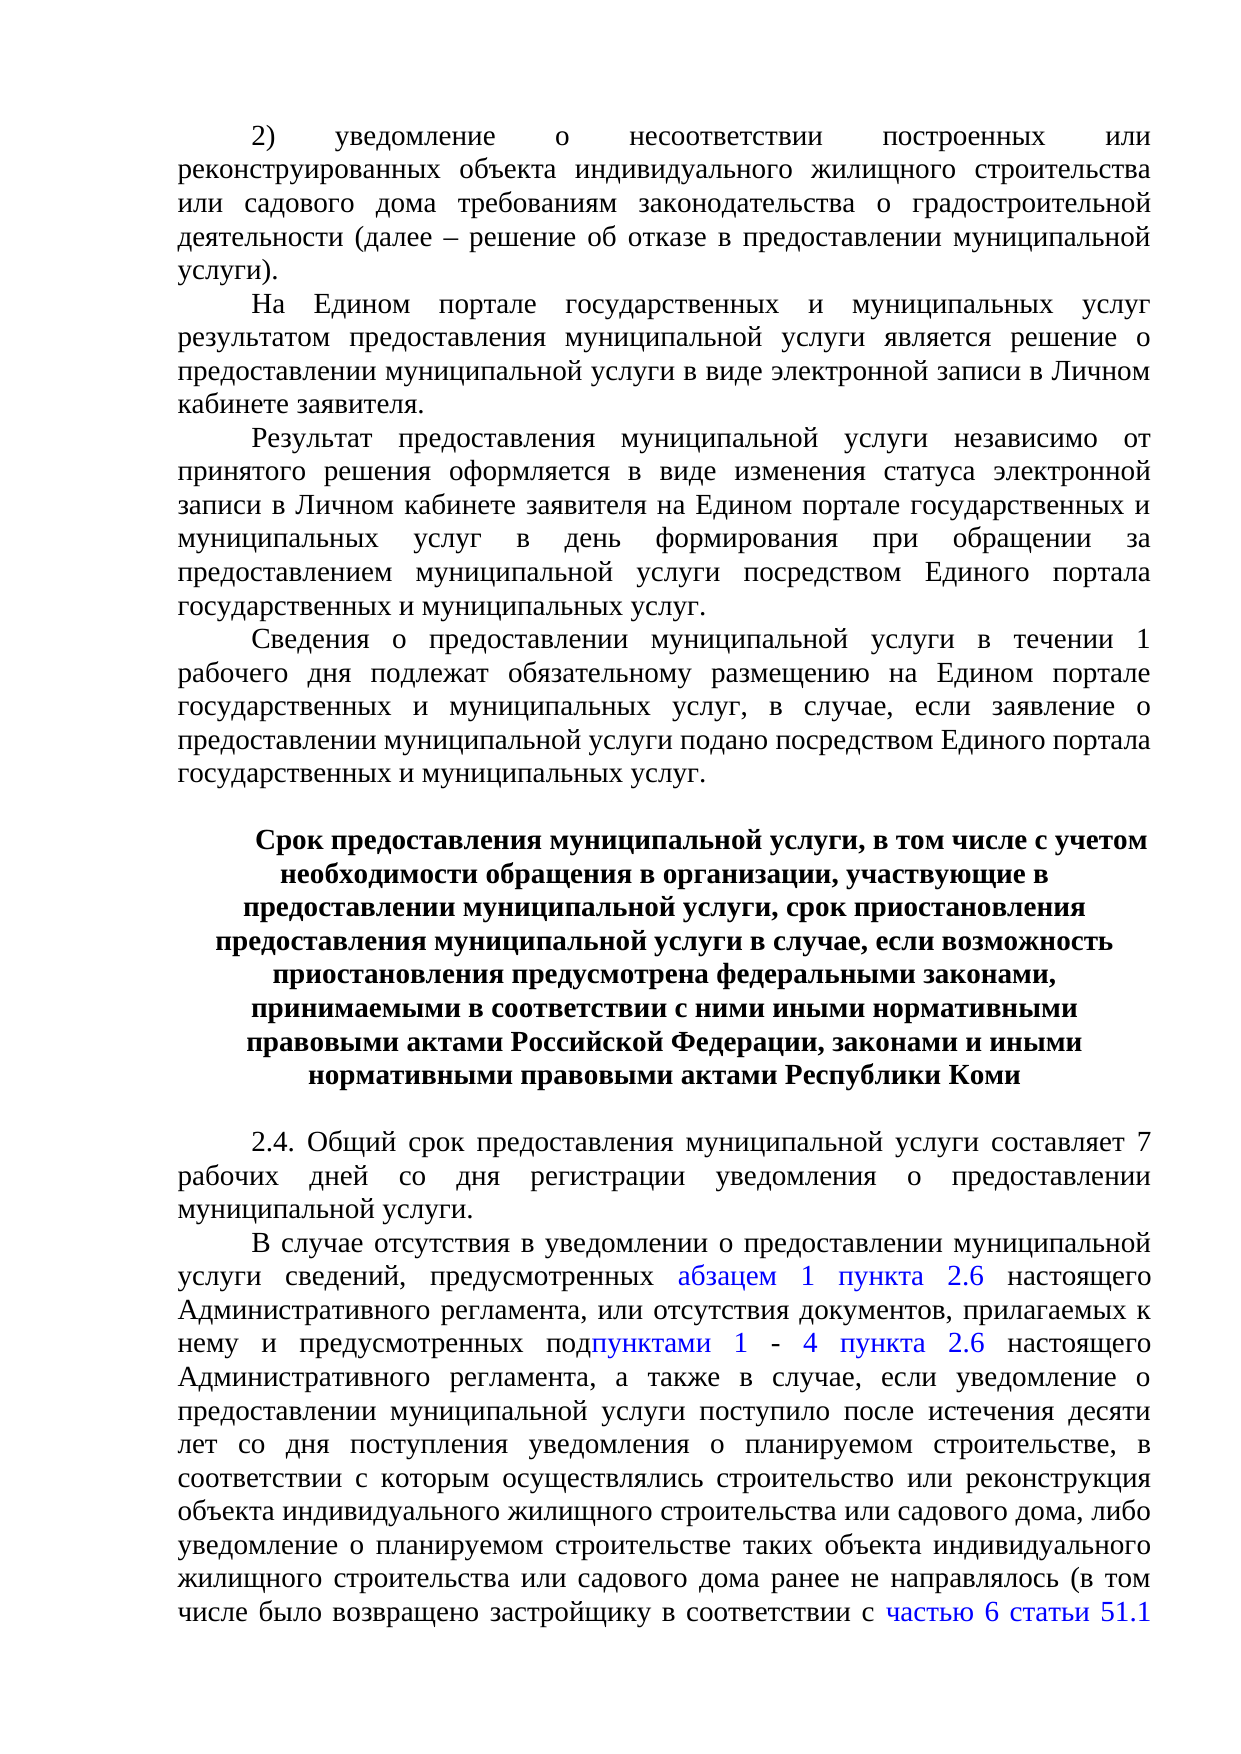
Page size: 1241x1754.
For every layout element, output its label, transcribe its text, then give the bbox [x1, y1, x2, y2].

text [177, 1225, 1152, 1627]
text На Едином портале государственных и муниципальных услуг результатом предоставления муниципальной услуги является решение о предоставлении муниципальной услуги в виде электронной записи в Личном кабинете заявителя. [177, 286, 1152, 420]
text 2.4. Общий срок предоставления муниципальной услуги составляет 7 рабочих дней со дня регистрации уведомления о предоставлении муниципальной услуги. [177, 1124, 1152, 1225]
text 2) уведомление о несоответствии построенных или реконструированных объекта индивидуального жилищного строительства или садового дома требованиям законодательства о градостроительной деятельности (далее – решение об отказе в предоставлении муниципальной услуги). [177, 118, 1152, 286]
text Сведения о предоставлении муниципальной услуги в течении 1 рабочего дня подлежат обязательному размещению на Едином портале государственных и муниципальных услуг, в случае, если заявление о предоставлении муниципальной услуги подано посредством Единого портала государственных и муниципальных услуг. [177, 621, 1152, 789]
text Результат предоставления муниципальной услуги независимо от принятого решения оформляется в виде изменения статуса электронной записи в Личном кабинете заявителя на Едином портале государственных и муниципальных услуг в день формирования при обращении за предоставлением муниципальной услуги посредством Единого портала государственных и муниципальных услуг. [177, 420, 1152, 621]
text Срок предоставления муниципальной услуги, в том числе с учетом необходимости обращения в организации, участвующие в предоставлении муниципальной услуги, срок приостановления предоставления муниципальной услуги в случае, если возможность приостановления предусмотрена федеральными законами, принимаемыми в соответствии с ними иными нормативными правовыми актами Российской Федерации, законами и иными нормативными правовыми актами Республики Коми [177, 822, 1152, 1091]
